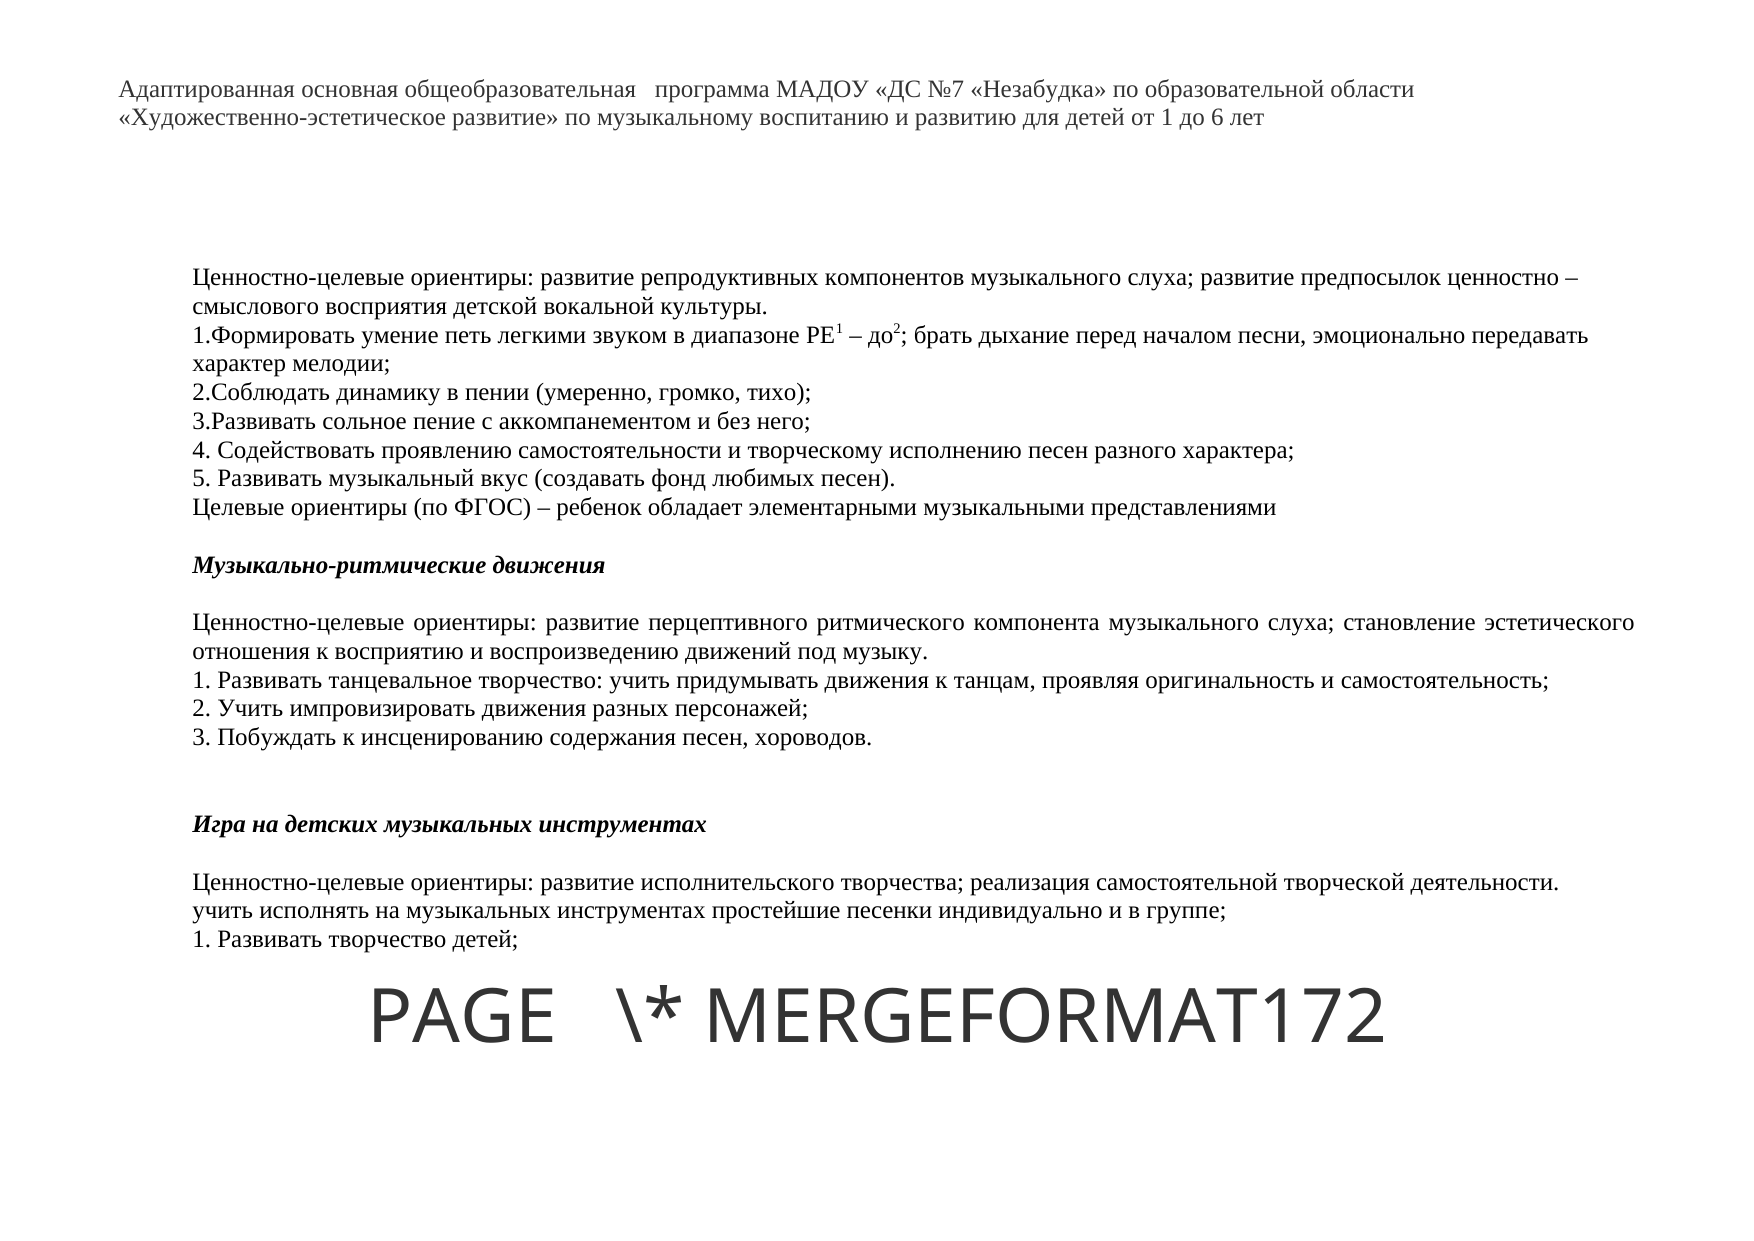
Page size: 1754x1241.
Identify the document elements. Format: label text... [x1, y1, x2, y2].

text Музыкально-ритмические движения [118, 550, 1636, 578]
text Игра на детских музыкальных инструментах [118, 809, 1636, 838]
text Ценностно-целевые ориентиры: развитие репродуктивных компонентов музыкального слуха; развитие предпосылок ценностно – смыслового восприятия детской вокальной культуры. [192, 262, 1636, 320]
text Целевые ориентиры (по ФГОС) – ребенок обладает элементарными музыкальными представлениями [192, 492, 1636, 521]
text 3. Побуждать к инсценированию содержания песен, хороводов. [192, 722, 1636, 751]
text Ценностно-целевые ориентиры: развитие перцептивного ритмического компонента музыкального слуха; становление эстетического отношения к восприятию и воспроизведению движений под музыку. [192, 607, 1636, 665]
text 1. Развивать творчество детей; [118, 924, 1636, 953]
text 2. Учить импровизировать движения разных персонажей; [192, 693, 1636, 722]
text 2.Соблюдать динамику в пении (умеренно, громко, тихо); [118, 377, 1636, 406]
text 1.Формировать умение петь легкими звуком в диапазоне РЕ1 – до2; брать дыхание перед началом песни, эмоционально передавать характер мелодии; [192, 320, 1636, 377]
text учить исполнять на музыкальных инструментах простейшие песенки индивидуально и в группе; [118, 896, 1636, 924]
text 4. Содействовать проявлению самостоятельности и творческому исполнению песен разного характера; [118, 435, 1636, 463]
text 5. Развивать музыкальный вкус (создавать фонд любимых песен). [118, 463, 1636, 492]
text 1. Развивать танцевальное творчество: учить придумывать движения к танцам, проявляя оригинальность и самостоятельность; [192, 665, 1636, 693]
text Ценностно-целевые ориентиры: развитие исполнительского творчества; реализация самостоятельной творческой деятельности. [192, 867, 1636, 896]
text 3.Развивать сольное пение с аккомпанементом и без него; [118, 406, 1636, 435]
